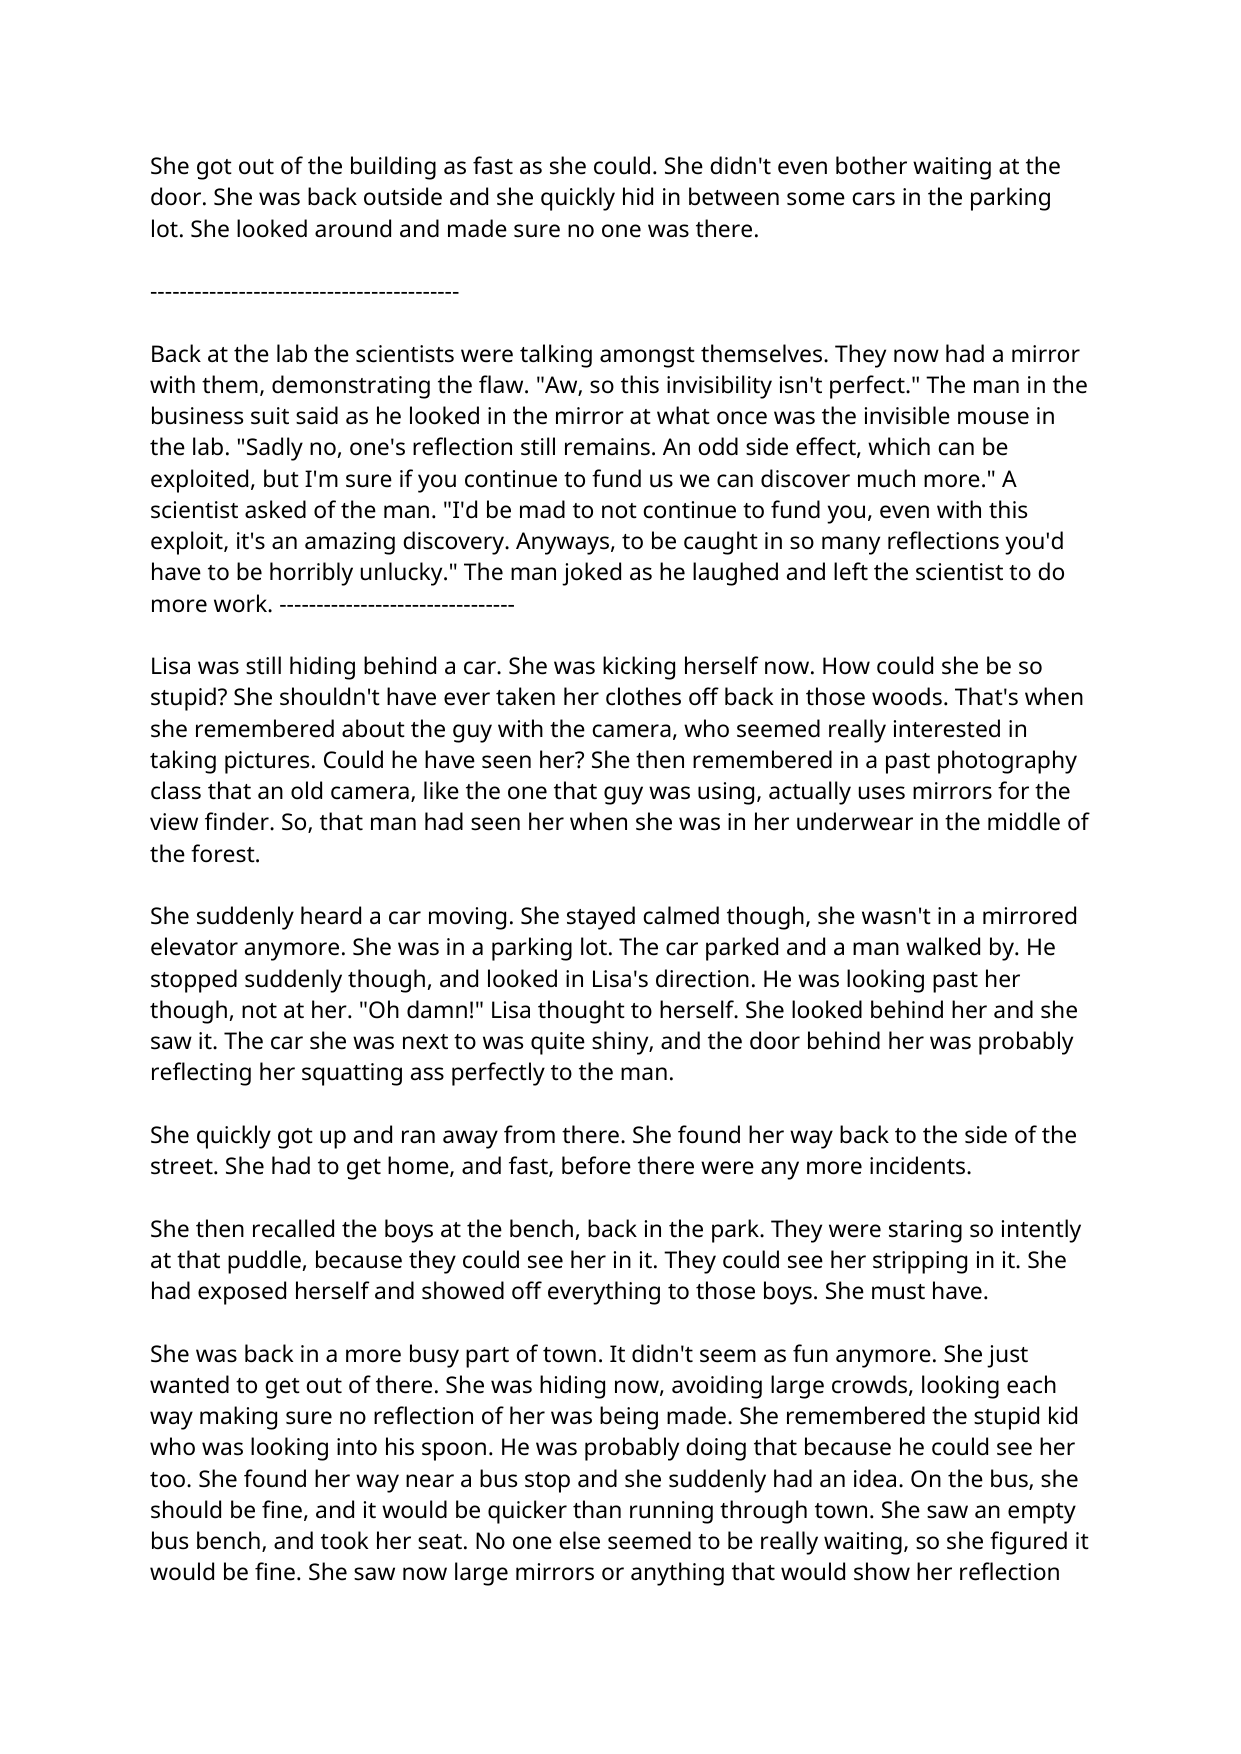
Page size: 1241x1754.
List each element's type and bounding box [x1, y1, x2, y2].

text [150, 150, 1090, 1587]
